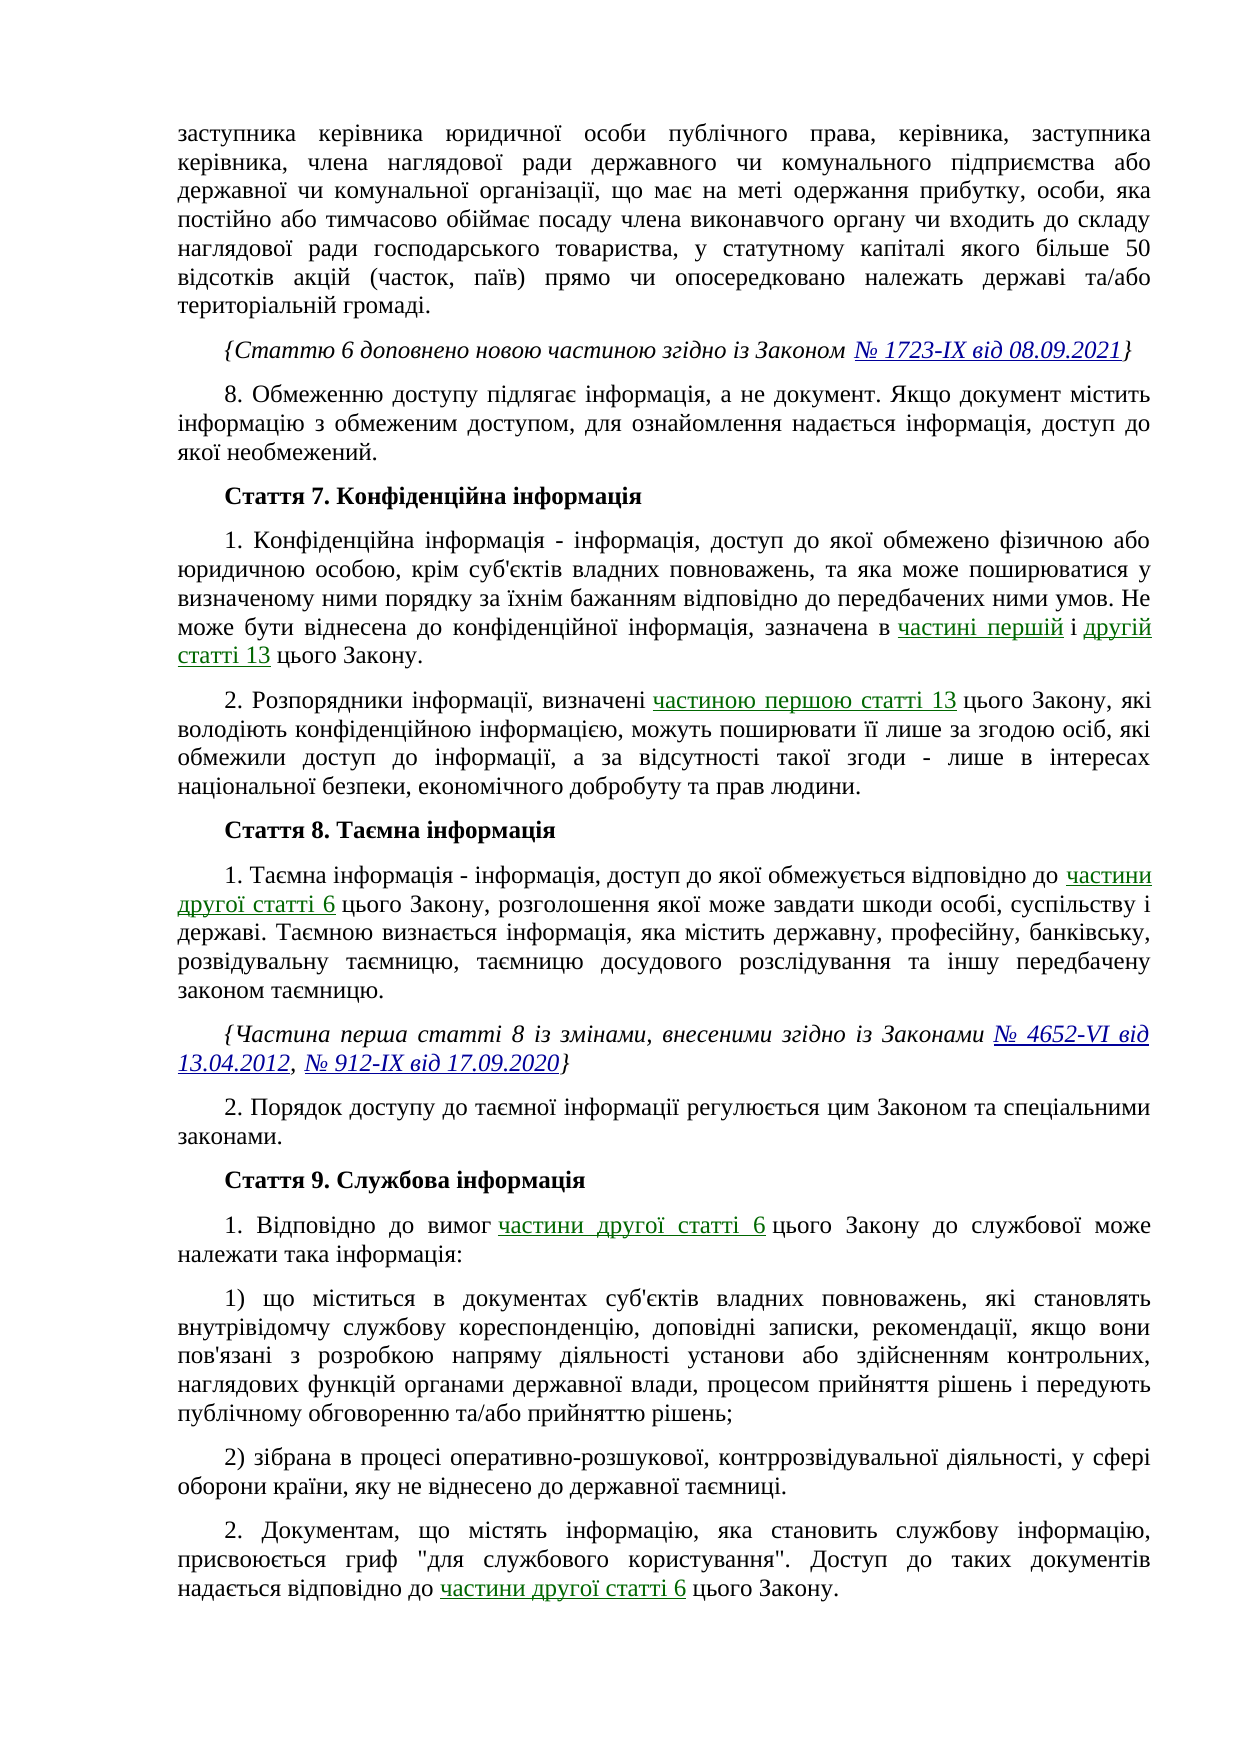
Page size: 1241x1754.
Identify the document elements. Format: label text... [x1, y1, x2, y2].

text 1. Таємна інформація - інформація, доступ до якої обмежується відповідно до частини другої статті 6 цього Закону, розголошення якої може завдати шкоди особі, суспільству і державі. Таємною визнається інформація, яка містить державну, професійну, банківську, розвідувальну таємницю, таємницю досудового розслідування та іншу передбачену законом таємницю. [177, 860, 1152, 1004]
text {Частина перша статті 8 із змінами, внесеними згідно із Законами № 4652-VI від 13.04.2012, № 912-IX від 17.09.2020} [177, 1019, 1152, 1077]
text Стаття 8. Таємна інформація [177, 816, 1152, 844]
text Стаття 9. Службова інформація [177, 1166, 1152, 1194]
text 2. Порядок доступу до таємної інформації регулюється цим Законом та спеціальними законами. [177, 1092, 1152, 1150]
text {Статтю 6 доповнено новою частиною згідно із Законом № 1723-IX від 08.09.2021} [177, 335, 1152, 364]
text 1) що міститься в документах суб'єктів владних повноважень, які становлять внутрівідомчу службову кореспонденцію, доповідні записки, рекомендації, якщо вони пов'язані з розробкою напряму діяльності установи або здійсненням контрольних, наглядових функцій органами державної влади, процесом прийняття рішень і передують публічному обговоренню та/або прийняттю рішень; [177, 1283, 1152, 1427]
text 2) зібрана в процесі оперативно-розшукової, контррозвідувальної діяльності, у сфері оборони країни, яку не віднесено до державної таємниці. [177, 1442, 1152, 1500]
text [177, 118, 1152, 319]
text 2. Розпорядники інформації, визначені частиною першою статті 13 цього Закону, які володіють конфіденційною інформацією, можуть поширювати її лише за згодою осіб, які обмежили доступ до інформації, а за відсутності такої згоди - лише в інтересах національної безпеки, економічного добробуту та прав людини. [177, 685, 1152, 800]
text 8. Обмеженню доступу підлягає інформація, а не документ. Якщо документ містить інформацію з обмеженим доступом, для ознайомлення надається інформація, доступ до якої необмежений. [177, 379, 1152, 466]
text Стаття 7. Конфіденційна інформація [177, 481, 1152, 510]
text 1. Відповідно до вимог частини другої статті 6 цього Закону до службової може належати така інформація: [177, 1210, 1152, 1267]
text 1. Конфіденційна інформація - інформація, доступ до якої обмежено фізичною або юридичною особою, крім суб'єктів владних повноважень, та яка може поширюватися у визначеному ними порядку за їхнім бажанням відповідно до передбачених ними умов. Не може бути віднесена до конфіденційної інформація, зазначена в частині першій і другій статті 13 цього Закону. [177, 526, 1152, 669]
text 2. Документам, що містять інформацію, яка становить службову інформацію, присвоюється гриф "для службового користування". Доступ до таких документів надається відповідно до частини другої статті 6 цього Закону. [177, 1516, 1152, 1602]
